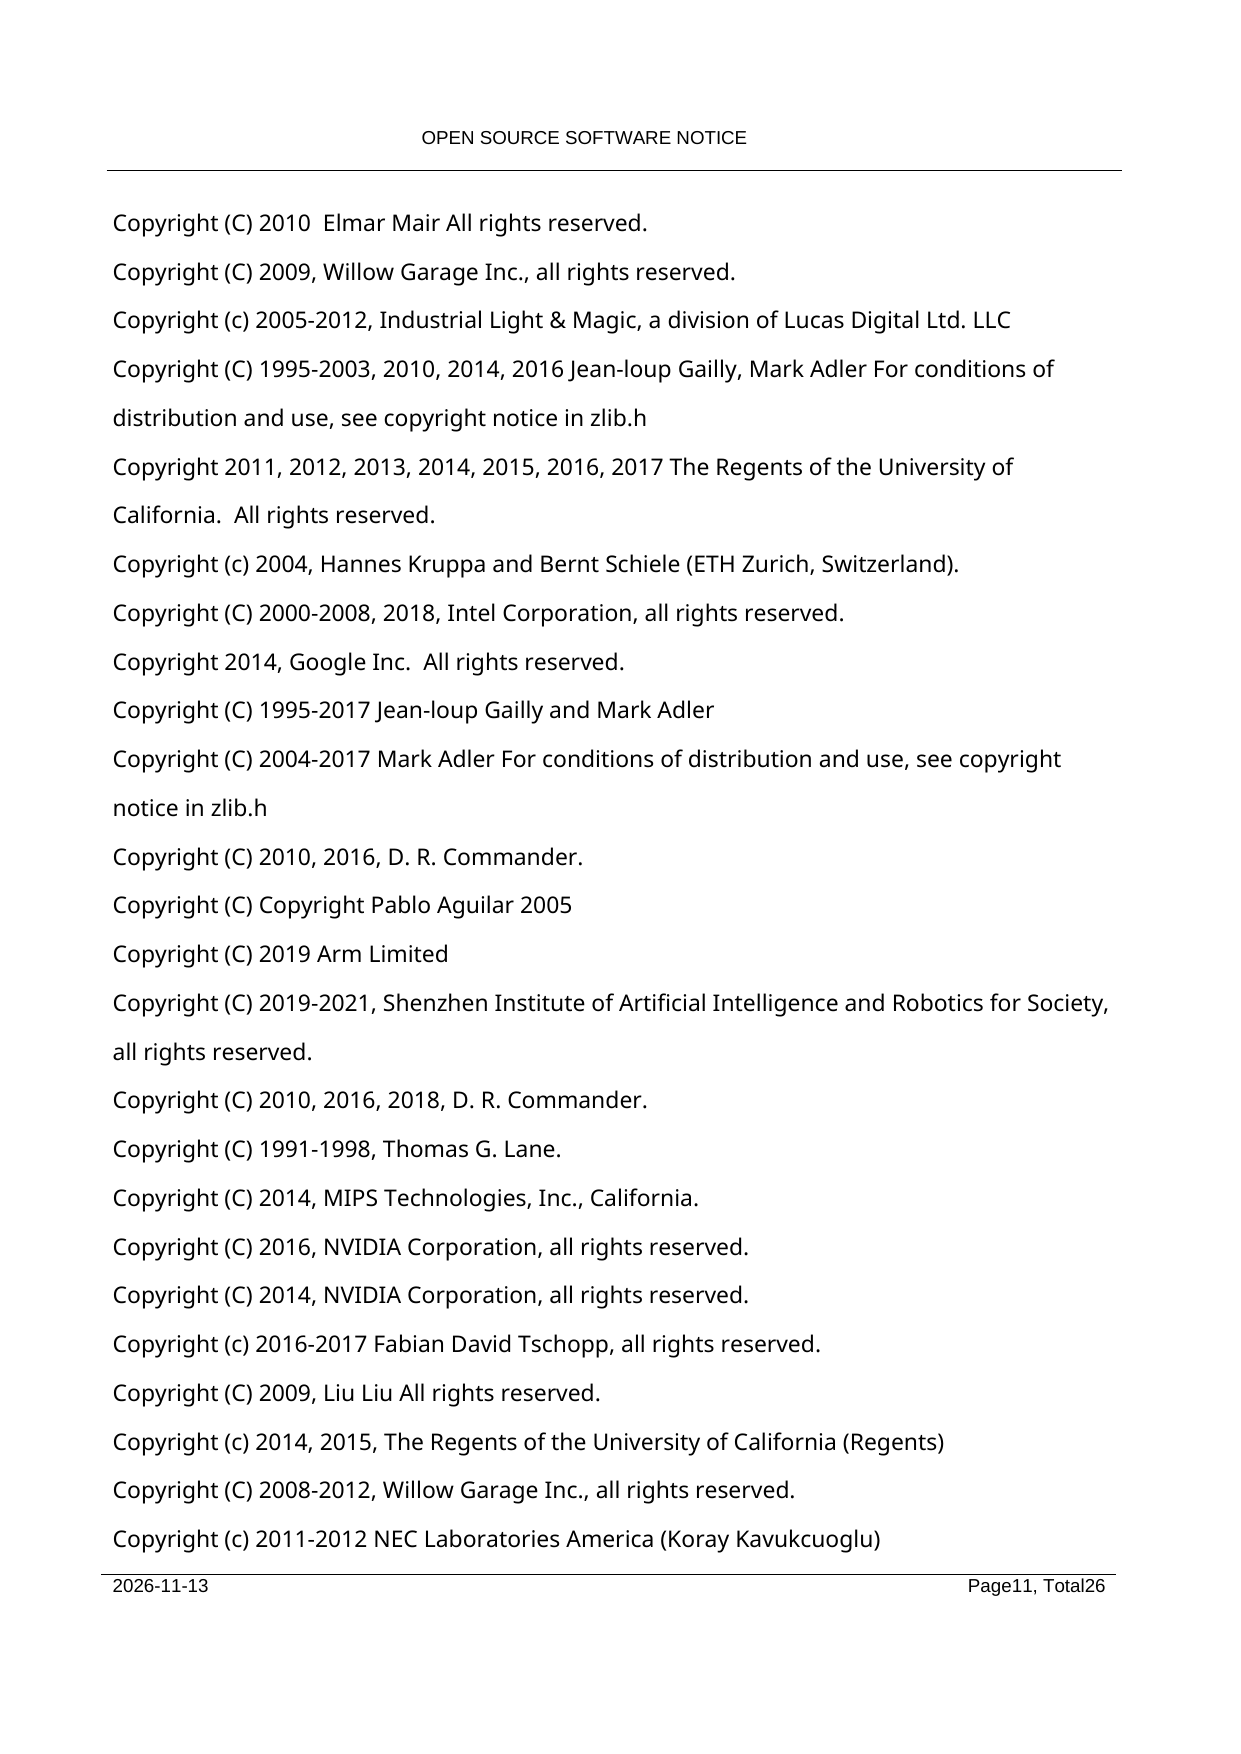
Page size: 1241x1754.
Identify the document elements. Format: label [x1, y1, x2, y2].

text [112, 206, 1128, 1555]
